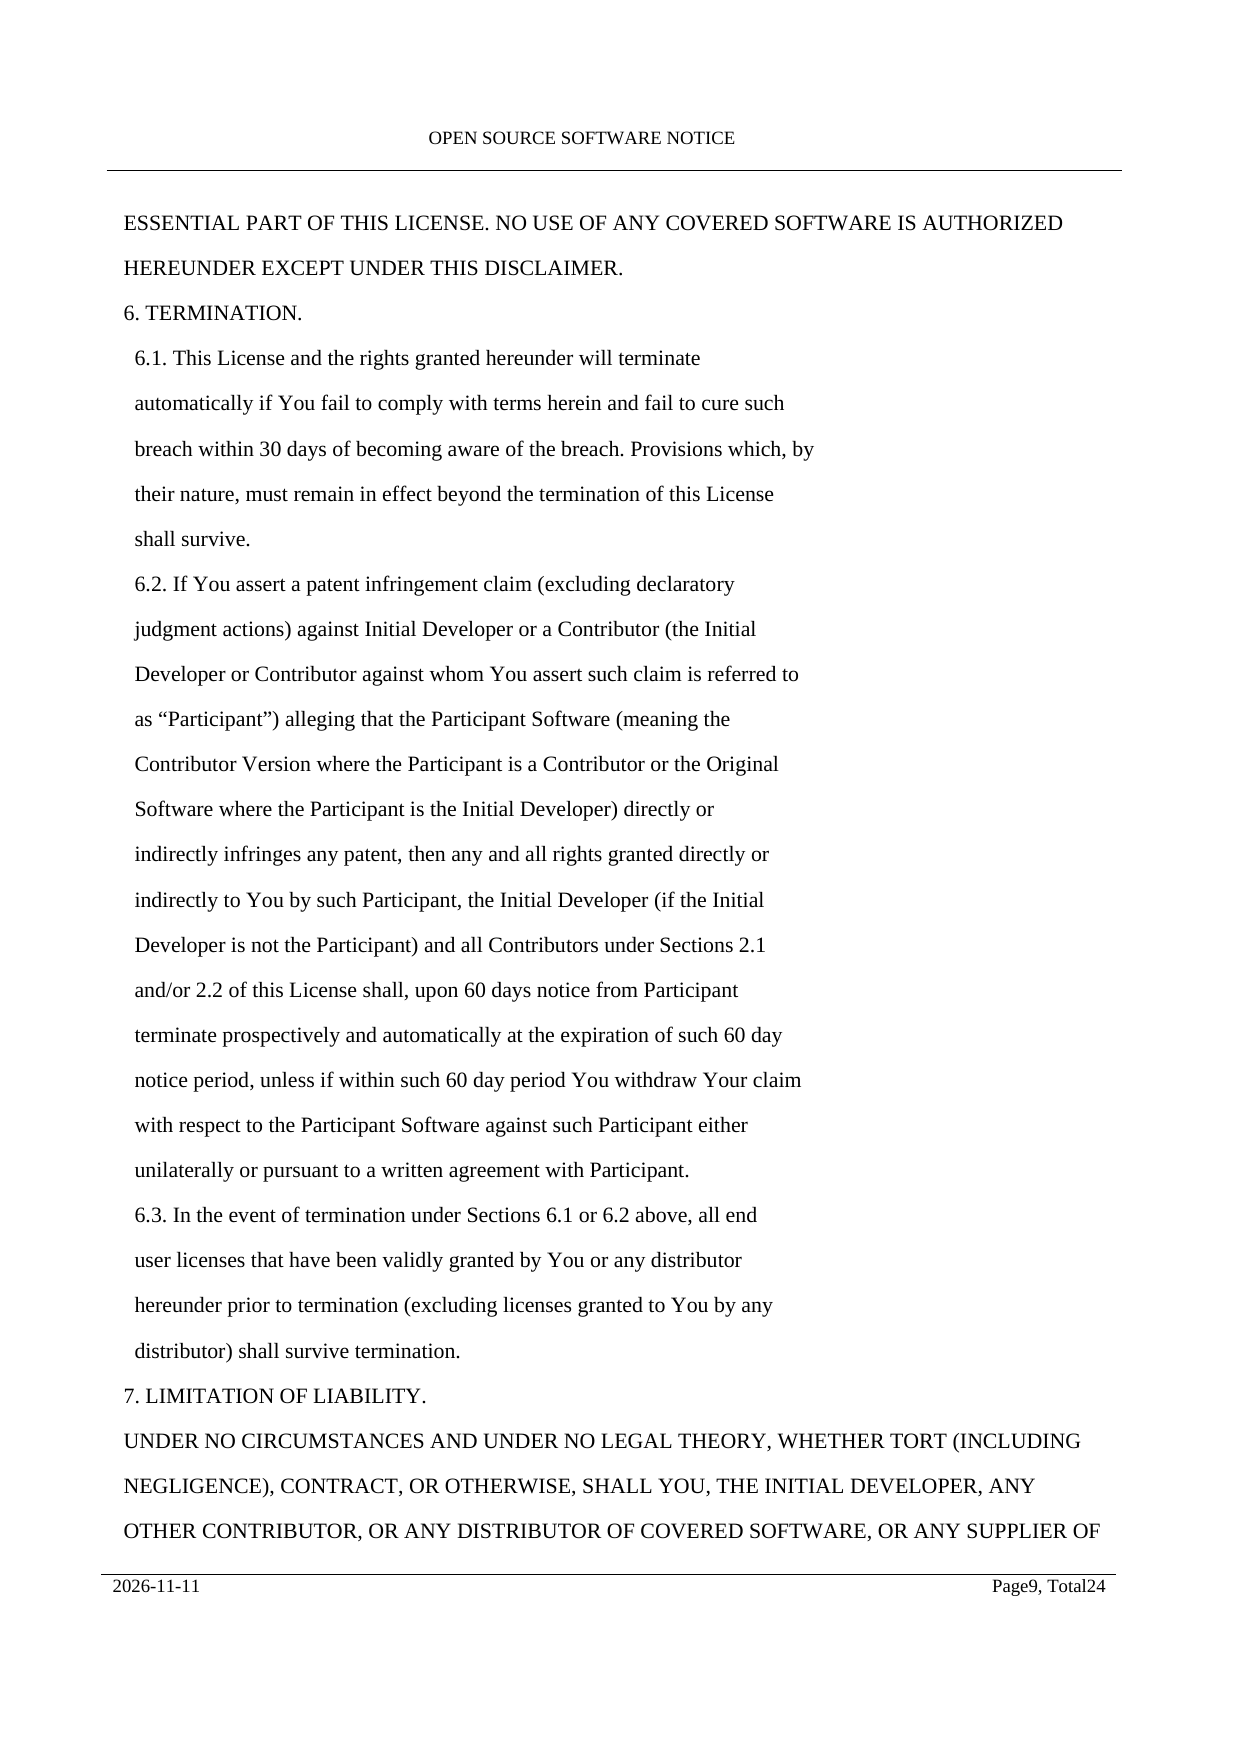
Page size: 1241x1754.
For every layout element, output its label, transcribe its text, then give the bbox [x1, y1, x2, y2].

text indirectly to You by such Participant, the Initial Developer (if the Initial [112, 883, 1128, 915]
text 7. LIMITATION OF LIABILITY. [112, 1379, 1128, 1412]
text judgment actions) against Initial Developer or a Contributor (the Initial [112, 612, 1128, 645]
text shall survive. [112, 522, 1128, 554]
text unilaterally or pursuant to a written agreement with Participant. [112, 1153, 1128, 1186]
text ESSENTIAL PART OF THIS LICENSE. NO USE OF ANY COVERED SOFTWARE IS AUTHORIZED [112, 206, 1128, 239]
text automatically if You fail to comply with terms herein and fail to cure such [112, 387, 1128, 419]
text distributor) shall survive termination. [112, 1334, 1128, 1366]
text terminate prospectively and automatically at the expiration of such 60 day [112, 1018, 1128, 1051]
text Developer or Contributor against whom You assert such claim is referred to [112, 657, 1128, 690]
text 6.3. In the event of termination under Sections 6.1 or 6.2 above, all end [112, 1199, 1128, 1231]
text hereunder prior to termination (excluding licenses granted to You by any [112, 1289, 1128, 1321]
text and/or 2.2 of this License shall, upon 60 days notice from Participant [112, 973, 1128, 1006]
text notice period, unless if within such 60 day period You withdraw Your claim [112, 1063, 1128, 1096]
text 6.2. If You assert a patent infringement claim (excluding declaratory [112, 567, 1128, 600]
text OTHER CONTRIBUTOR, OR ANY DISTRIBUTOR OF COVERED SOFTWARE, OR ANY SUPPLIER OF [112, 1514, 1128, 1547]
text 6. TERMINATION. [112, 297, 1128, 329]
text NEGLIGENCE), CONTRACT, OR OTHERWISE, SHALL YOU, THE INITIAL DEVELOPER, ANY [112, 1469, 1128, 1502]
text Developer is not the Participant) and all Contributors under Sections 2.1 [112, 928, 1128, 961]
text their nature, must remain in effect beyond the termination of this License [112, 477, 1128, 509]
text as “Participant”) alleging that the Participant Software (meaning the [112, 702, 1128, 735]
text Software where the Participant is the Initial Developer) directly or [112, 793, 1128, 825]
text 6.1. This License and the rights granted hereunder will terminate [112, 342, 1128, 374]
text Contributor Version where the Participant is a Contributor or the Original [112, 748, 1128, 780]
text breach within 30 days of becoming aware of the breach. Provisions which, by [112, 432, 1128, 464]
text UNDER NO CIRCUMSTANCES AND UNDER NO LEGAL THEORY, WHETHER TORT (INCLUDING [112, 1424, 1128, 1457]
text with respect to the Participant Software against such Participant either [112, 1108, 1128, 1141]
text indirectly infringes any patent, then any and all rights granted directly or [112, 838, 1128, 870]
text HEREUNDER EXCEPT UNDER THIS DISCLAIMER. [112, 251, 1128, 284]
text user licenses that have been validly granted by You or any distributor [112, 1244, 1128, 1276]
